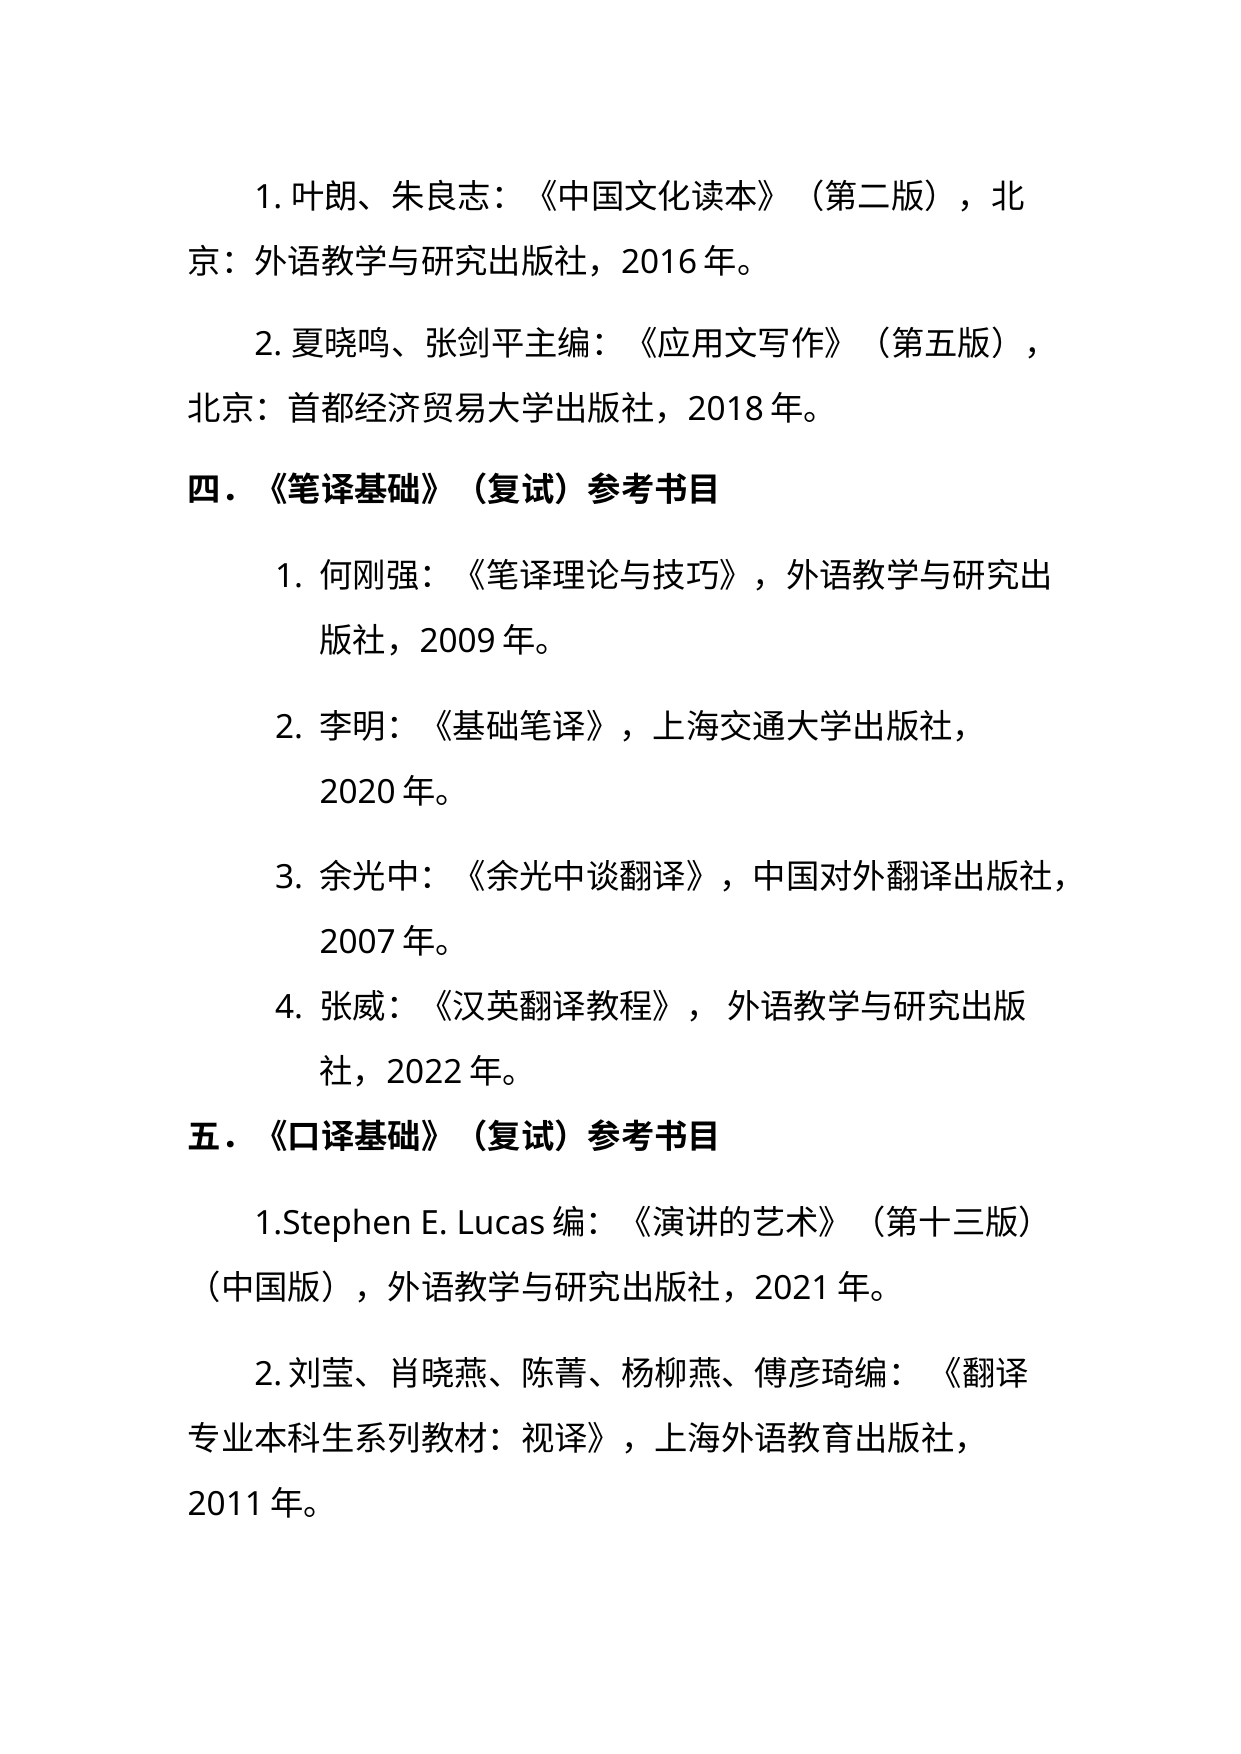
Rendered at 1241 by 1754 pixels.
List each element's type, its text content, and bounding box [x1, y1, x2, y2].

list 余光中：《余光中谈翻译》，中国对外翻译出版社，2007年。 [275, 842, 1053, 972]
subtitle 张威：《汉英翻译教程》， 外语教学与研究出版社，2022年。 [275, 972, 1053, 1102]
text 2. 夏晓鸣、张剑平主编：《应用文写作》（第五版），北京：首都经济贸易大学出版社，2018年。 [187, 308, 1053, 438]
list 李明：《基础笔译》，上海交通大学出版社，2020年。 [275, 691, 1053, 821]
list 何刚强：《笔译理论与技巧》，外语教学与研究出版社，2009年。 [275, 540, 1053, 670]
text 1.Stephen E. Lucas编：《演讲的艺术》（第十三版）（中国版），外语教学与研究出版社，2021年。 [187, 1188, 1053, 1318]
text 2. 刘莹、肖晓燕、陈菁、杨柳燕、傅彦琦编： 《翻译专业本科生系列教材：视译》，上海外语教育出版社，2011年。 [187, 1339, 1053, 1534]
text 1. 叶朗、朱良志：《中国文化读本》（第二版），北京：外语教学与研究出版社，2016年。 [187, 162, 1053, 292]
text 四．《笔译基础》（复试）参考书目 [187, 454, 1053, 519]
text 五．《口译基础》（复试）参考书目 [187, 1102, 1053, 1167]
